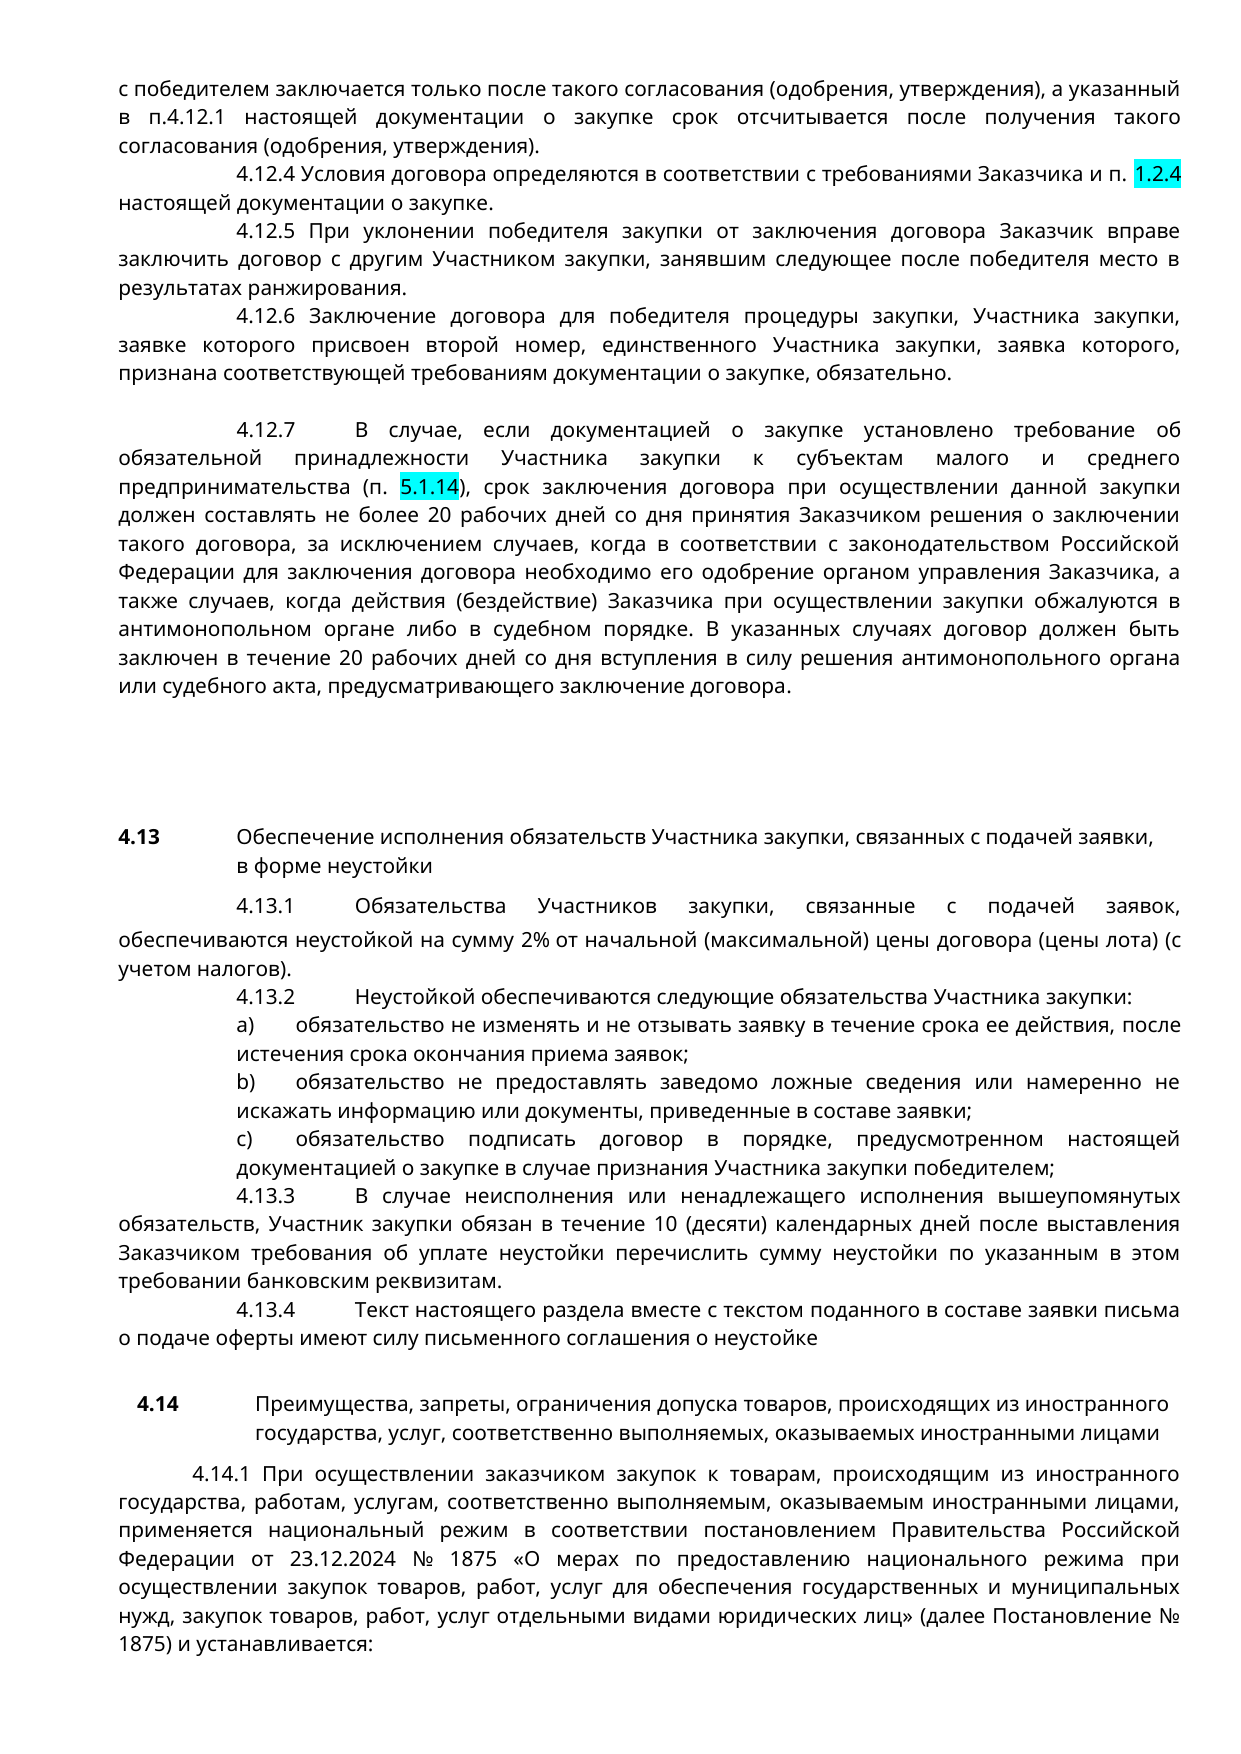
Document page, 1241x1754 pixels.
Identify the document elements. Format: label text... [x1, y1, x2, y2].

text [118, 74, 1181, 159]
text 4.12.6 Заключение договора для победителя процедуры закупки, Участника закупки, заявке которого присвоен второй номер, единственного Участника закупки, заявка которого, признана соответствующей требованиям документации о закупке, обязательно. [118, 301, 1181, 387]
list В случае, если документацией о закупке установлено требование об обязательной принадлежности Участника закупки к субъектам малого и среднего предпринимательства (п. 5.1.14), срок заключения договора при осуществлении данной закупки должен составлять не более 20 рабочих дней со дня принятия Заказчиком решения о заключении такого договора, за исключением случаев, когда в соответствии с законодательством Российской Федерации для заключения договора необходимо его одобрение органом управления Заказчика, а также случаев, когда действия (бездействие) Заказчика при осуществлении закупки обжалуются в антимонопольном органе либо в судебном порядке. В указанных случаях договор должен быть заключен в течение 20 рабочих дней со дня вступления в силу решения антимонопольного органа или судебного акта, предусматривающего заключение договора. [118, 415, 1181, 699]
list Обязательства Участников закупки, связанные с подачей заявок, обеспечиваются неустойкой на сумму 2% от начальной (максимальной) цены договора (цены лота) (с учетом налогов). [118, 892, 1181, 982]
subtitle Преимущества, запреты, ограничения допуска товаров, происходящих из иностранного государства, услуг, соответственно выполняемых, оказываемых иностранными лицами [137, 1389, 1181, 1446]
text 4.14.1 При осуществлении заказчиком закупок к товарам, происходящим из иностранного государства, работам, услугам, соответственно выполняемым, оказываемым иностранными лицами, применяется национальный режим в соответствии постановлением Правительства Российской Федерации от 23.12.2024 № 1875 «О мерах по предоставлению национального режима при осуществлении закупок товаров, работ, услуг для обеспечения государственных и муниципальных нужд, закупок товаров, работ, услуг отдельными видами юридических лиц» (далее Постановление № 1875) и устанавливается: [118, 1459, 1181, 1658]
list обязательство не предоставлять заведомо ложные сведения или намеренно не искажать информацию или документы, приведенные в составе заявки; [236, 1067, 1181, 1124]
list обязательство подписать договор в порядке, предусмотренном настоящей документацией о закупке в случае признания Участника закупки победителем; [236, 1124, 1181, 1181]
list Неустойкой обеспечиваются следующие обязательства Участника закупки: [118, 982, 1181, 1011]
text 4.12.4 Условия договора определяются в соответствии с требованиями Заказчика и п. 1.2.4 настоящей документации о закупке. [118, 159, 1181, 216]
list В случае неисполнения или ненадлежащего исполнения вышеупомянутых обязательств, Участник закупки обязан в течение 10 (десяти) календарных дней после выставления Заказчиком требования об уплате неустойки перечислить сумму неустойки по указанным в этом требовании банковским реквизитам. [118, 1181, 1181, 1295]
text 4.12.5 При уклонении победителя закупки от заключения договора Заказчик вправе заключить договор с другим Участником закупки, занявшим следующее после победителя место в результатах ранжирования. [118, 216, 1181, 301]
subtitle Обеспечение исполнения обязательств Участника закупки, связанных с подачей заявки, в форме неустойки [118, 822, 1181, 879]
list Текст настоящего раздела вместе с текстом поданного в составе заявки письма о подаче оферты имеют силу письменного соглашения о неустойке [118, 1295, 1181, 1352]
list обязательство не изменять и не отзывать заявку в течение срока ее действия, после истечения срока окончания приема заявок; [236, 1011, 1181, 1067]
